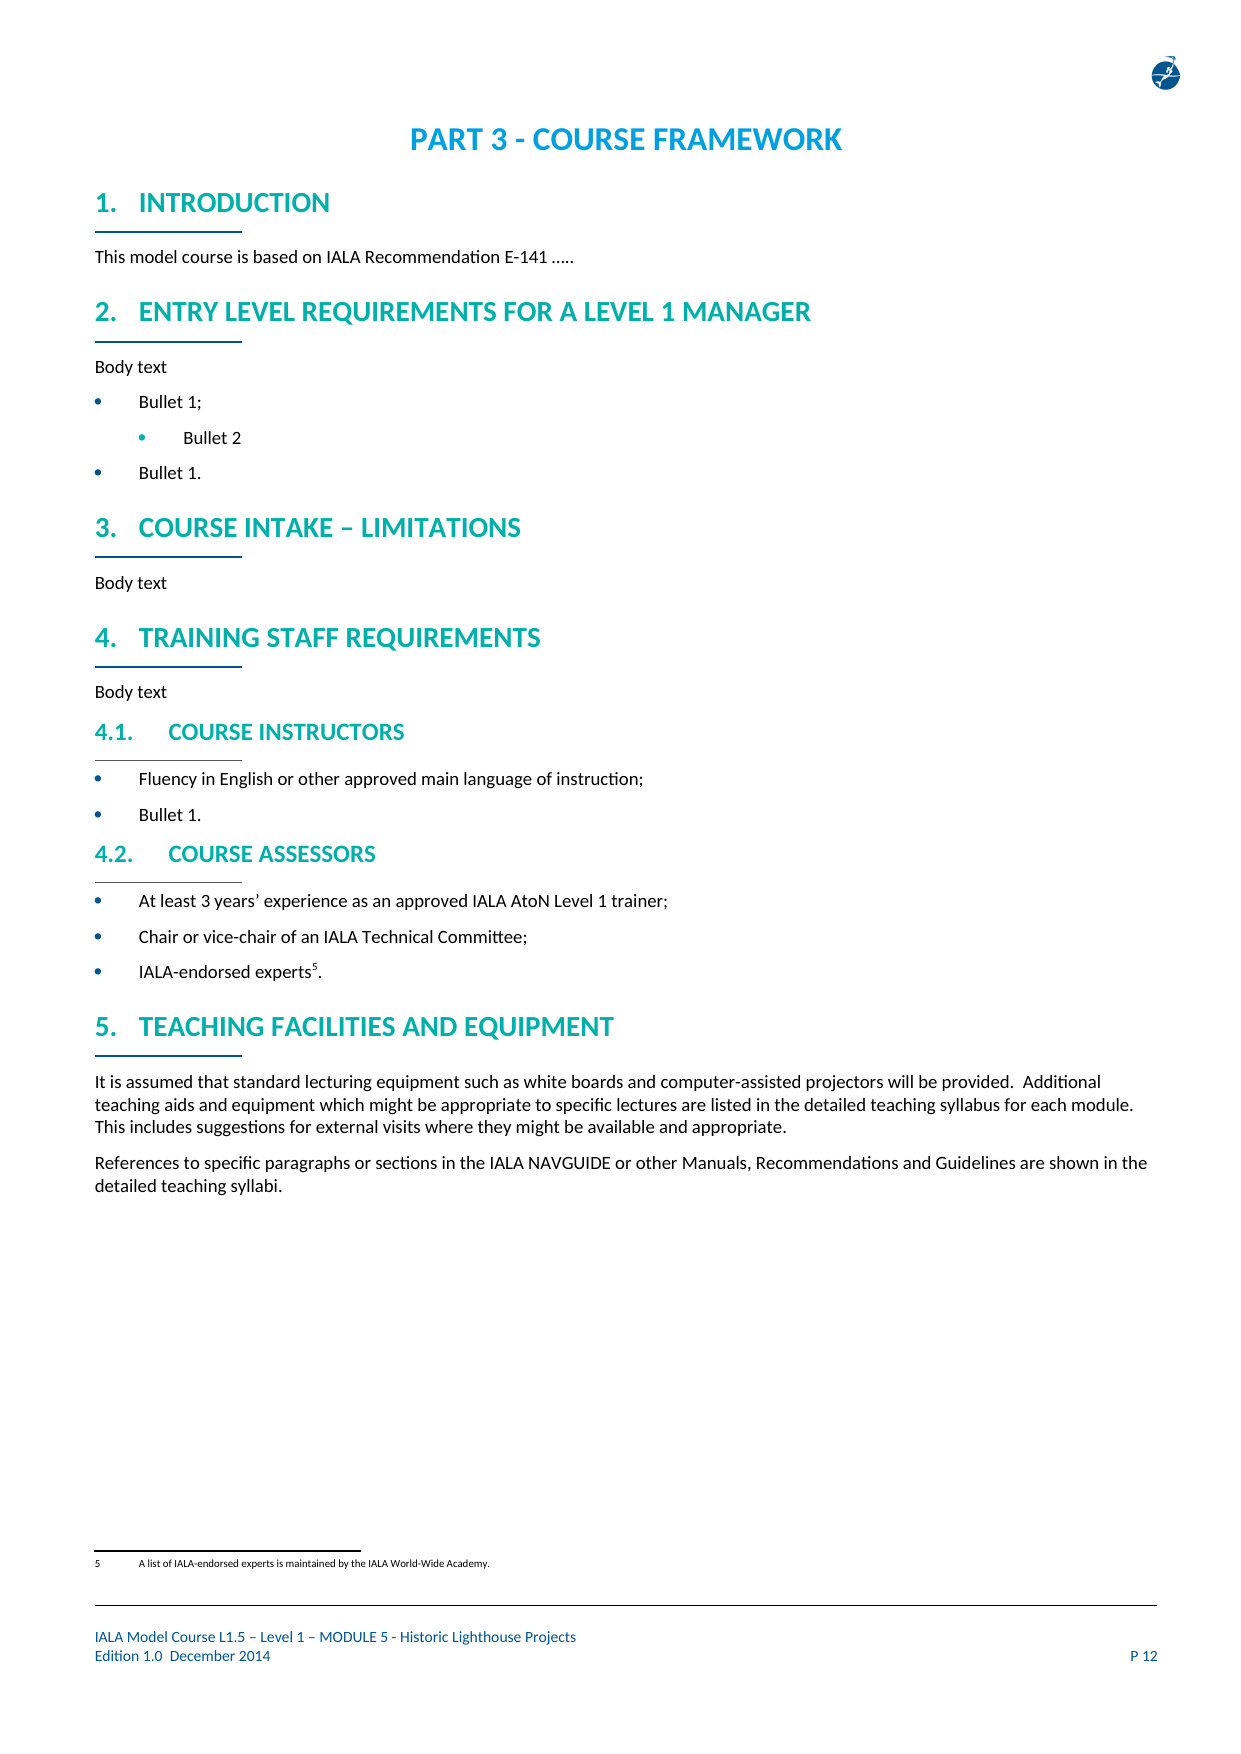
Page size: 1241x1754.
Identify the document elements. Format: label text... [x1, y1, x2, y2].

subtitle COURSE INTAKE – LIMITATIONS [94, 509, 1157, 545]
text - COURSE FRAMEWORK [94, 118, 1157, 159]
text Bullet 1. [94, 803, 1157, 826]
picture [1120, 6, 1239, 125]
subtitle TEACHING FACILITIES AND EQUIPMENT [94, 1008, 1157, 1044]
subtitle Course Assessors [94, 838, 1157, 869]
text At least 3 years’ experience as an approved IALA AtoN Level 1 trainer; [94, 889, 1157, 912]
text Bullet 1; [94, 391, 1157, 413]
text Fluency in English or other approved main language of instruction; [94, 767, 1157, 790]
text It is assumed that standard lecturing equipment such as white boards and computer-assisted projectors will be provided. Additional teaching aids and equipment which might be appropriate to specific lectures are listed in the detailed teaching syllabus for each module. This includes suggestions for external visits where they might be available and appropriate. [94, 1070, 1157, 1139]
text IALA-endorsed experts. [94, 960, 1157, 983]
text Bullet 1. [94, 461, 1157, 484]
subtitle TRAINING STAFF REQUIREMENTS [94, 619, 1157, 654]
subtitle ENTRY LEVEL REQUIREMENTS FOR A LEVEL 1 MANAGER [94, 293, 1157, 329]
text References to specific paragraphs or sections in the IALA NAVGUIDE or other Manuals, Recommendations and Guidelines are shown in the detailed teaching syllabi. [94, 1151, 1157, 1197]
text Body text [94, 571, 1157, 594]
text Bullet 2 [139, 426, 1157, 449]
subtitle Course Instructors [94, 716, 1157, 746]
text Body text [94, 355, 1157, 378]
text Chair or vice-chair of an IALA Technical Committee; [94, 925, 1157, 948]
text Body text [94, 681, 1157, 703]
subtitle INTRODUCTION [94, 184, 1157, 219]
text This model course is based on IALA Recommendation E-141 ….. [94, 246, 1157, 268]
